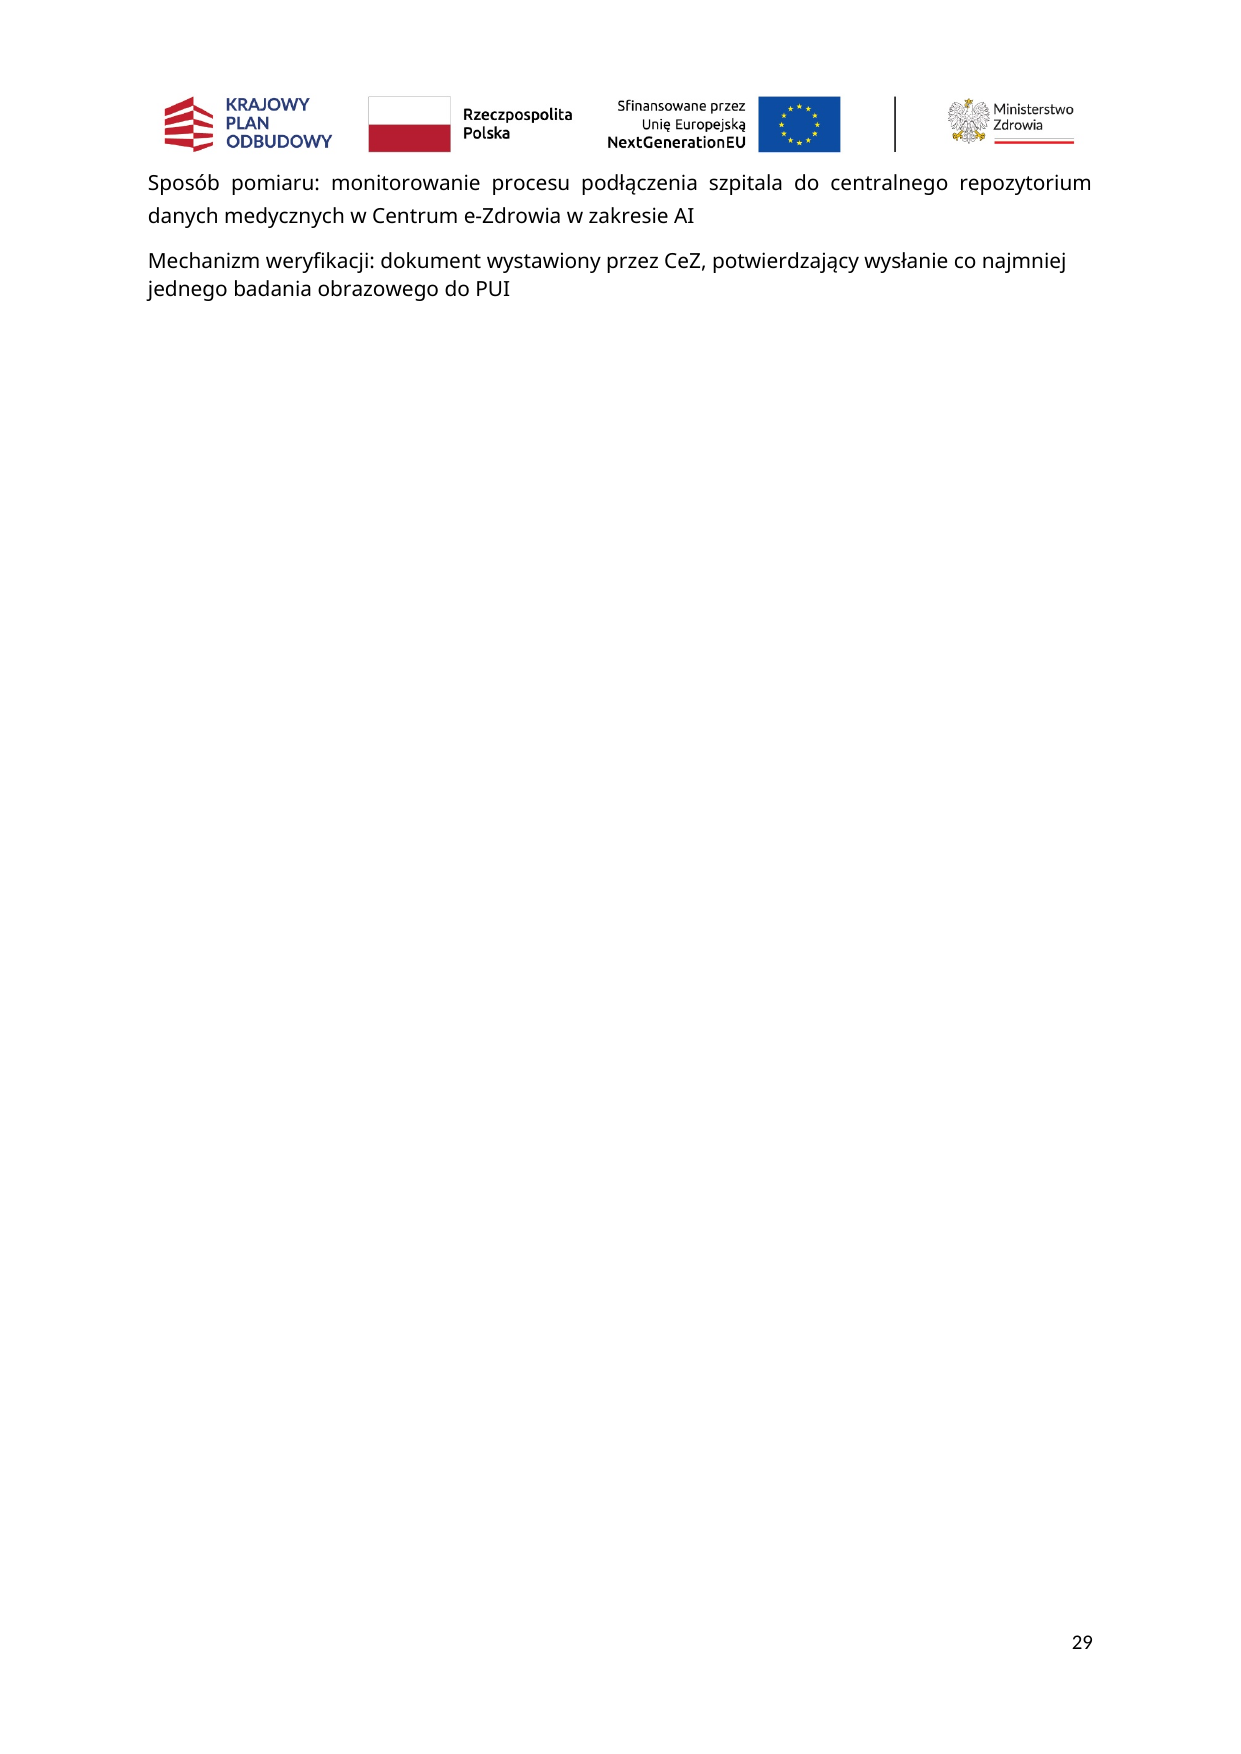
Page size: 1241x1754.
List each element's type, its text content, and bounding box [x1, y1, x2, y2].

text Mechanizm weryfikacji: dokument wystawiony przez CeZ, potwierdzający wysłanie co najmniej jednego badania obrazowego do PUI [148, 246, 1093, 303]
text Sposób pomiaru: monitorowanie procesu podłączenia szpitala do centralnego repozytorium danych medycznych w Centrum e-Zdrowia w zakresie AI [148, 169, 1093, 229]
picture [147, 73, 1093, 169]
